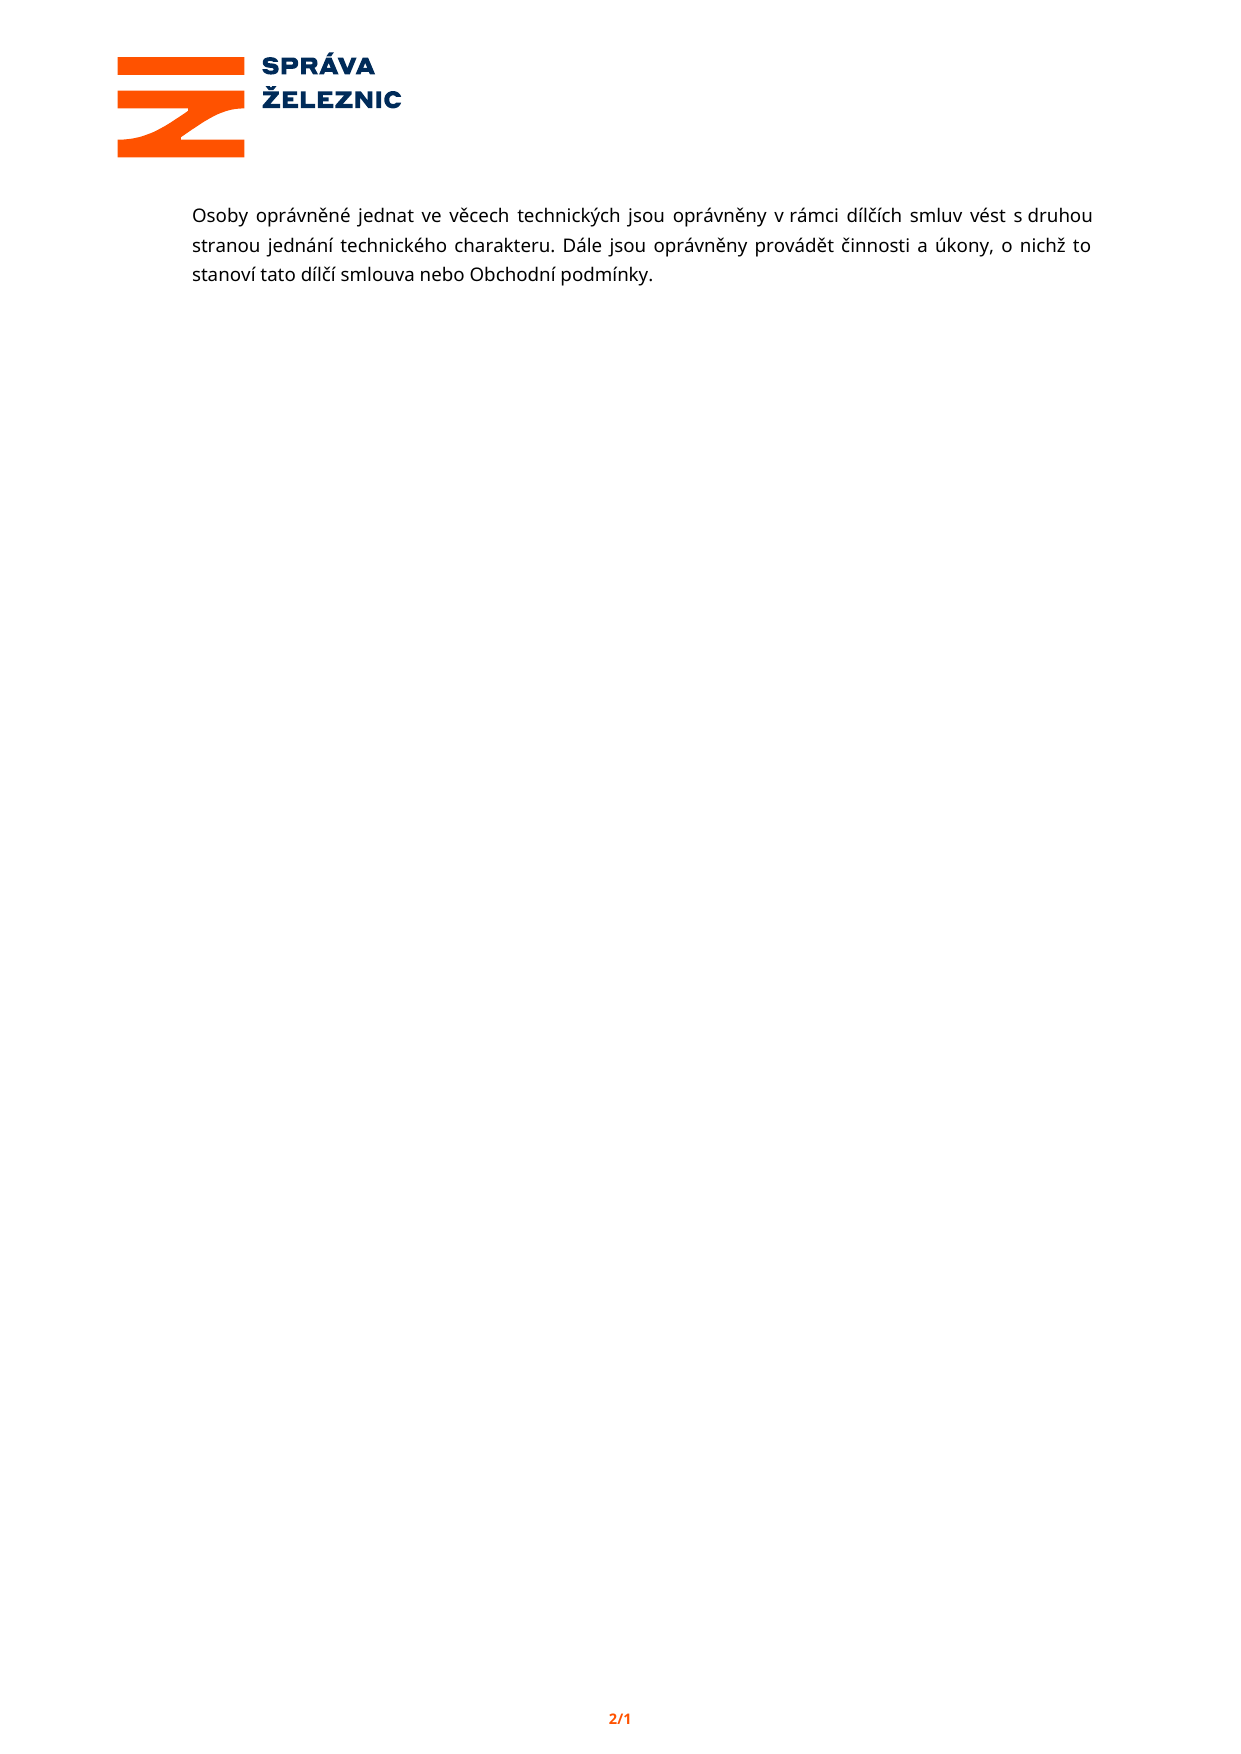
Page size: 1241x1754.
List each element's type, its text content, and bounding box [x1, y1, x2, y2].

text Osoby oprávněné jednat ve věcech technických jsou oprávněny v rámci dílčích smluv vést s druhou stranou jednání technického charakteru. Dále jsou oprávněny provádět činnosti a úkony, o nichž to stanoví tato dílčí smlouva nebo Obchodní podmínky. [192, 203, 1093, 287]
